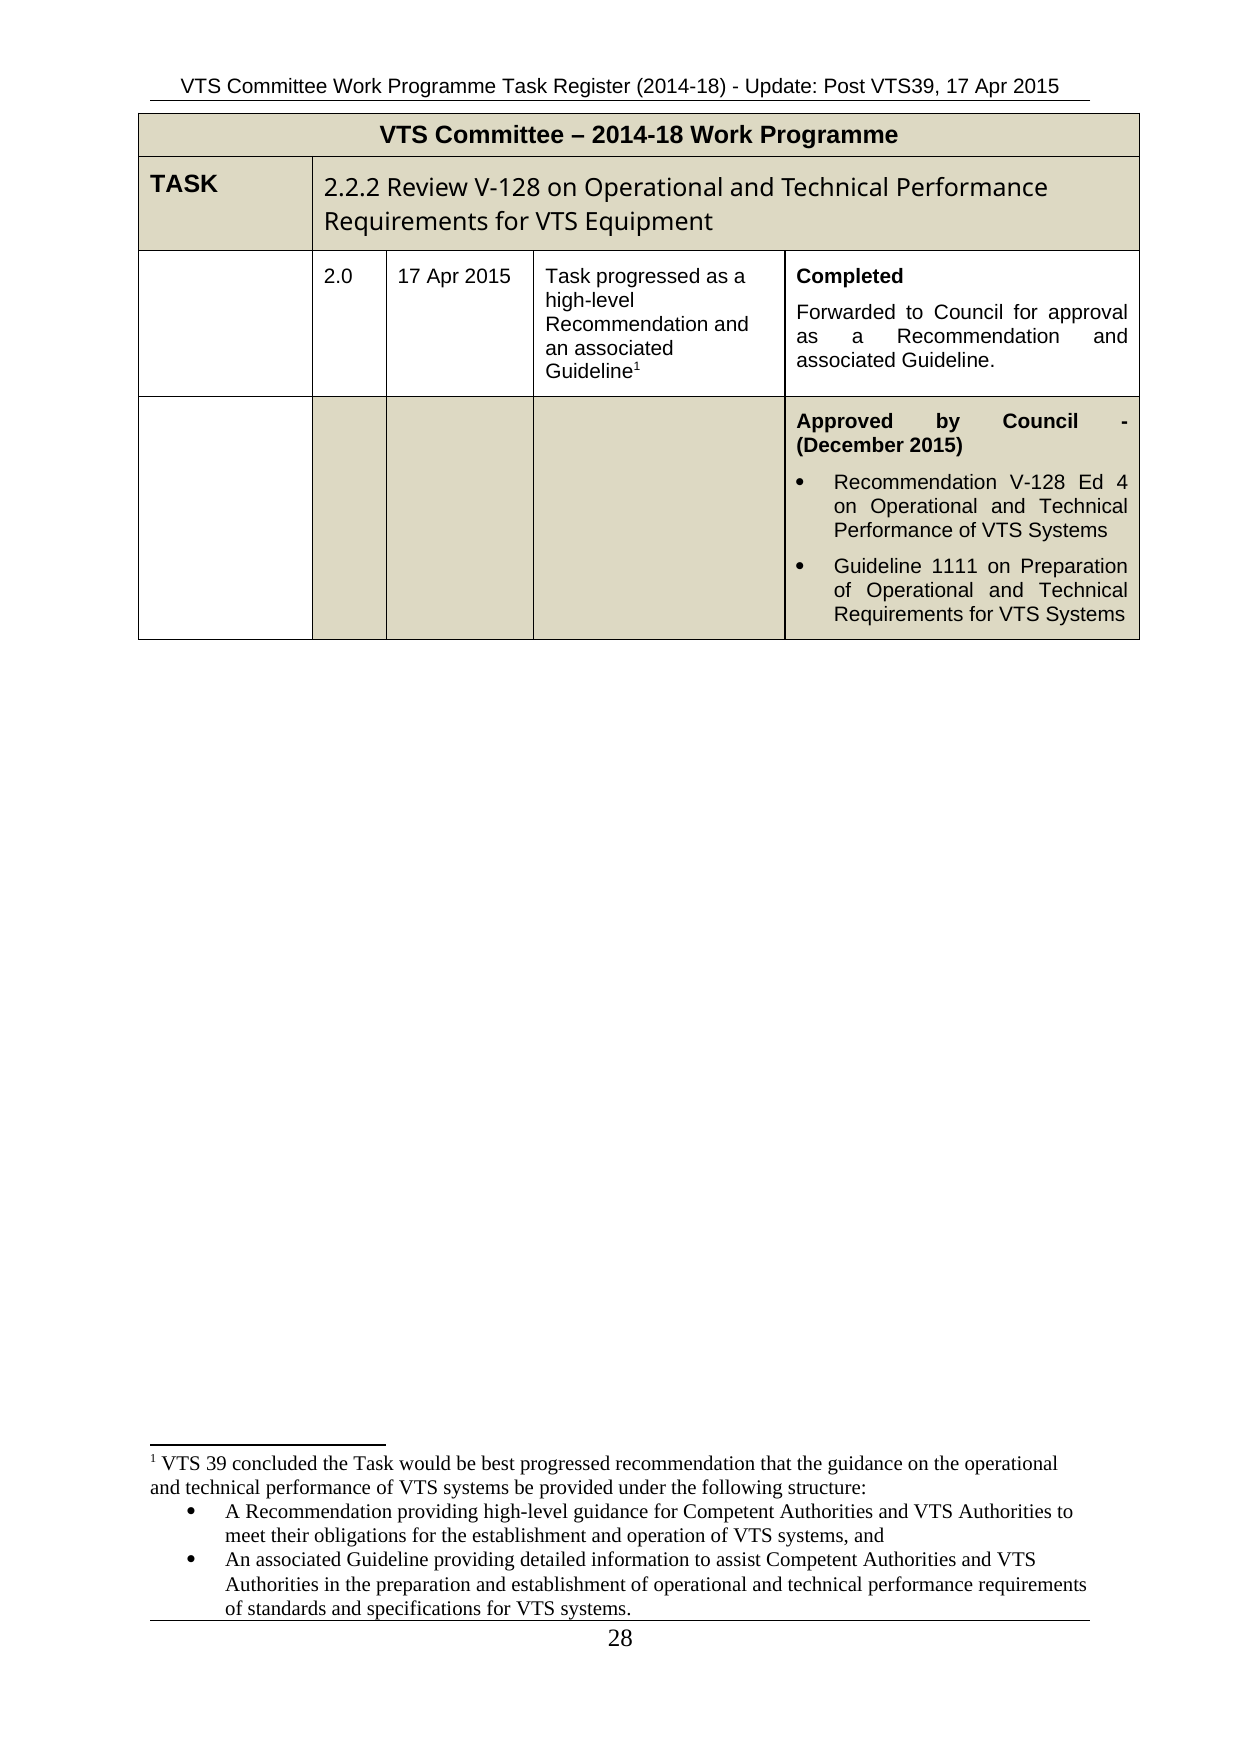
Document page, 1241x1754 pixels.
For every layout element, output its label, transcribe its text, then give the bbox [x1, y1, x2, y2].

table_cell Approved by Council - (December 2015) Recommendation V-128 Ed 4 on Operational and Technical Performance of VTS Systems Guideline 1111 on Preparation of Operational and Technical Requirements for VTS Systems [786, 397, 1139, 639]
table_cell [387, 397, 533, 639]
table_cell [534, 397, 784, 639]
table_cell Completed Forwarded to Council for approval as a Recommendation and associated Guideline. [786, 251, 1139, 396]
table_cell 2.2.2 Review V-128 on Operational and Technical Performance Requirements for VTS Equipment [313, 157, 1139, 250]
table_cell [139, 251, 312, 396]
table_cell 17 Apr 2015 [387, 251, 533, 396]
table_cell [139, 397, 312, 639]
table_cell TASK [139, 157, 312, 250]
table_cell 2.0 [313, 251, 386, 396]
table_header VTS Committee – 2014-18 Work Programme [139, 114, 1139, 156]
table_cell Task progressed as a high-level Recommendation and an associated Guideline [534, 251, 784, 396]
table_cell [313, 397, 386, 639]
